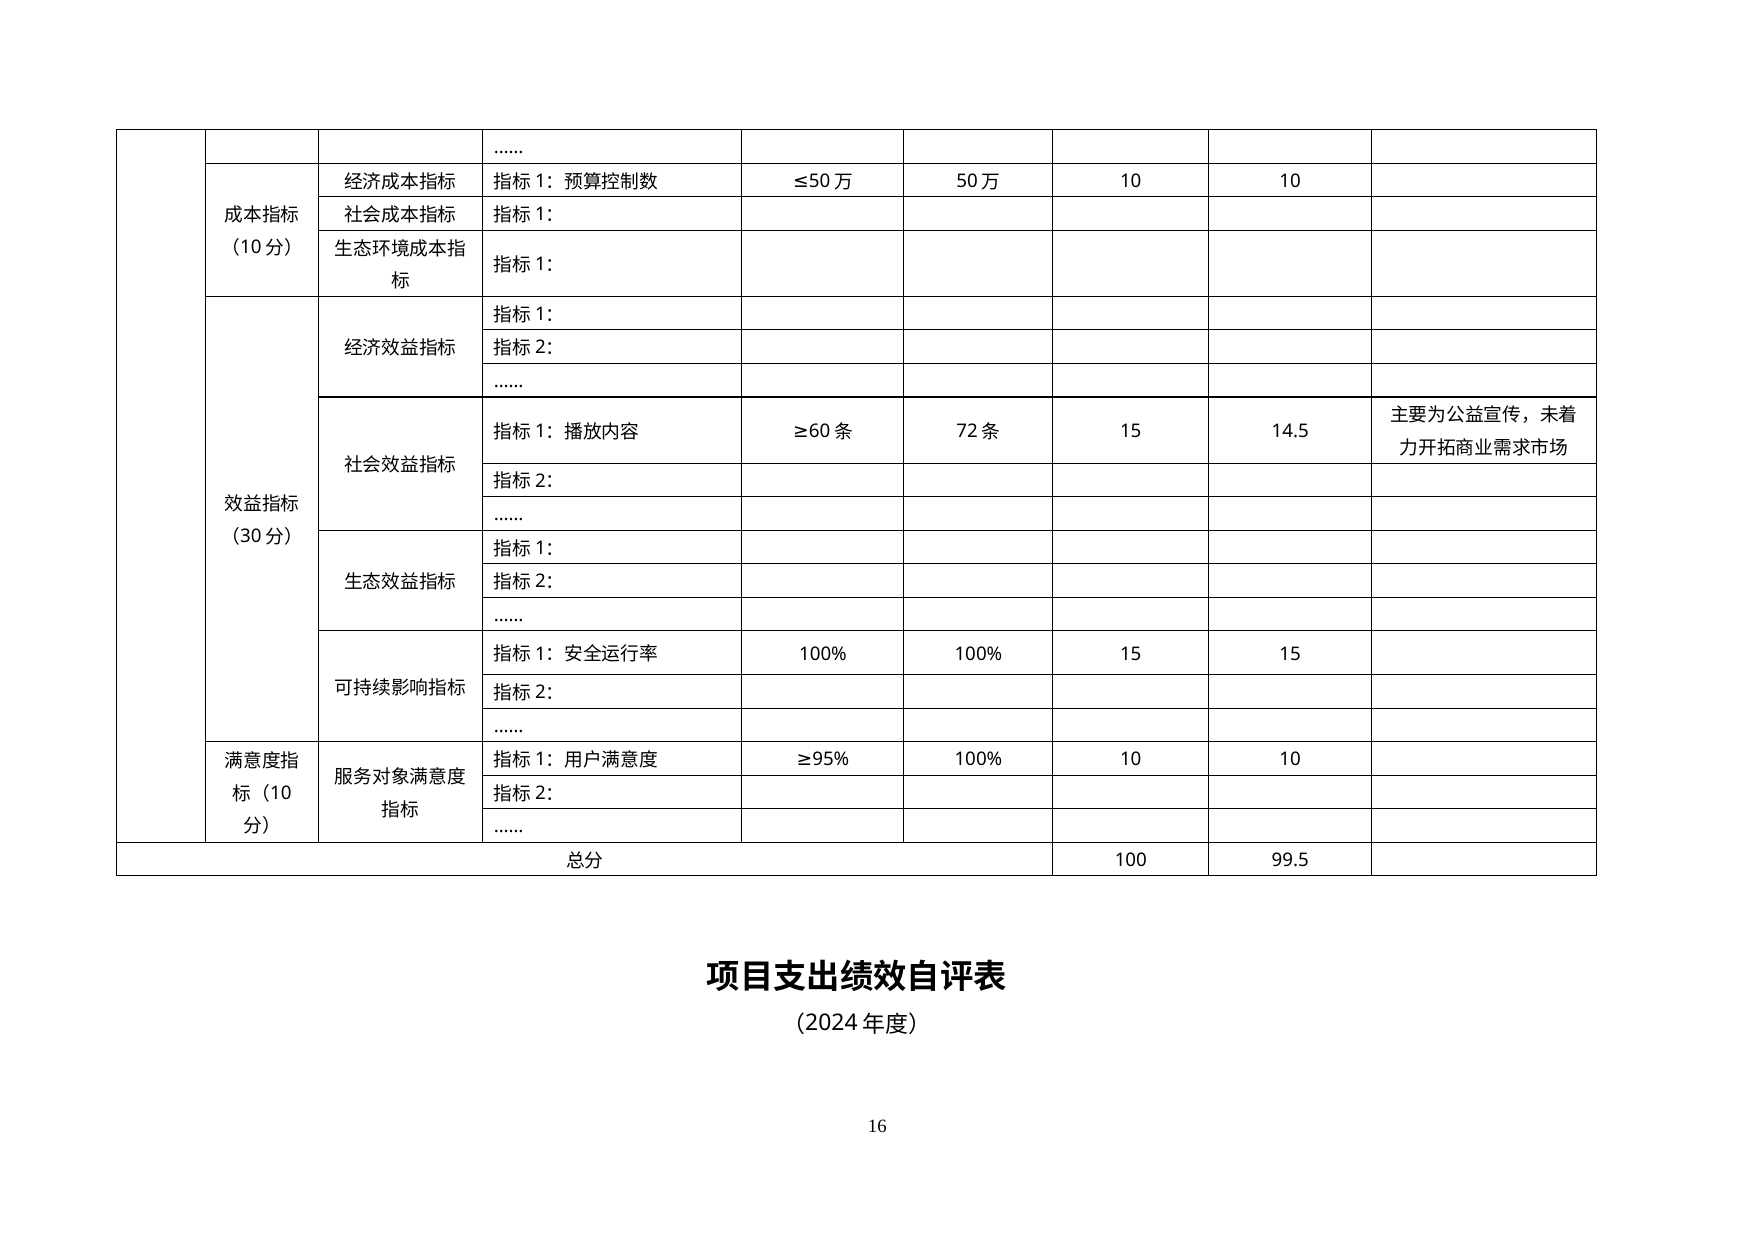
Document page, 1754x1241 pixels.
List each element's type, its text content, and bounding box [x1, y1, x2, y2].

table_cell 100% [904, 742, 1052, 774]
table_cell [1372, 675, 1596, 707]
table_cell 10 [1053, 164, 1208, 196]
table_cell 14.5 [1209, 398, 1371, 462]
table_cell [742, 531, 903, 563]
table_cell 效益指标（30分） [206, 297, 318, 741]
table_cell 指标2： [483, 464, 741, 496]
table_cell [904, 564, 1052, 597]
table_cell [1209, 197, 1371, 230]
table_cell 100% [904, 631, 1052, 674]
table_cell [1372, 297, 1596, 329]
table_cell [1053, 197, 1208, 230]
table_cell [1209, 464, 1371, 496]
table_cell 指标1：播放内容 [483, 398, 741, 462]
table_cell 15 [1209, 631, 1371, 674]
table_cell [742, 364, 903, 396]
table_cell [1372, 497, 1596, 529]
table_cell [742, 675, 903, 707]
table_cell …… [483, 598, 741, 630]
table_cell [742, 809, 903, 842]
table_cell （2024年度） [117, 1006, 1596, 1071]
table_cell [1372, 631, 1596, 674]
table_cell [1372, 809, 1596, 842]
table_cell 10 [1053, 742, 1208, 774]
table_cell [742, 564, 903, 597]
table_cell [904, 364, 1052, 396]
table_cell 15 [1053, 631, 1208, 674]
table_cell 指标1： [483, 231, 741, 296]
table_cell [1372, 330, 1596, 363]
table_cell [1209, 297, 1371, 329]
table_cell [1209, 564, 1371, 597]
table_cell [1053, 598, 1208, 630]
table_cell [1053, 497, 1208, 529]
table_cell [1209, 531, 1371, 563]
table_cell [1372, 709, 1596, 741]
table_cell [742, 709, 903, 741]
table_cell [1053, 809, 1208, 842]
table_cell 72条 [904, 398, 1052, 462]
table_cell 成本指标（10分） [206, 164, 318, 296]
table_cell [1053, 364, 1208, 396]
table_cell …… [483, 809, 741, 842]
table_cell [904, 464, 1052, 496]
table_cell [904, 598, 1052, 630]
table_cell 99.5 [1209, 843, 1371, 875]
table_cell [742, 598, 903, 630]
table_cell 经济效益指标 [319, 297, 482, 396]
table_cell [1209, 364, 1371, 396]
table_cell 社会成本指标 [319, 197, 482, 230]
table_cell 经济成本指标 [319, 164, 482, 196]
table_cell …… [483, 130, 741, 163]
table_cell 100% [742, 631, 903, 674]
table_cell [1053, 564, 1208, 597]
table_cell 指标1：安全运行率 [483, 631, 741, 674]
table_cell 指标2： [483, 675, 741, 707]
table_cell [1053, 675, 1208, 707]
table_cell [904, 130, 1052, 163]
table_cell 指标2： [483, 564, 741, 597]
table_cell [742, 297, 903, 329]
table_cell 指标2： [483, 330, 741, 363]
table_cell 服务对象满意度指标 [319, 742, 482, 842]
table_cell [1372, 598, 1596, 630]
table_cell 总分 [117, 843, 1052, 875]
table_cell 指标2： [483, 776, 741, 808]
table_cell [742, 130, 903, 163]
table_cell [1053, 776, 1208, 808]
table_cell [742, 197, 903, 230]
table_cell [1053, 531, 1208, 563]
table_cell [1209, 675, 1371, 707]
table_cell …… [483, 364, 741, 396]
table_cell 指标1： [483, 297, 741, 329]
table_cell 指标1：预算控制数 [483, 164, 741, 196]
table_cell [1053, 297, 1208, 329]
table_cell [1209, 130, 1371, 163]
table_cell [904, 709, 1052, 741]
table_cell 15 [1053, 398, 1208, 462]
table_cell …… [483, 709, 741, 741]
table_cell [1372, 197, 1596, 230]
table_cell [1053, 709, 1208, 741]
table_cell [904, 231, 1052, 296]
table_cell 满意度指标（10分） [206, 742, 318, 842]
table_cell 主要为公益宣传，未着力开拓商业需求市场 [1372, 398, 1596, 462]
table_cell [904, 297, 1052, 329]
table_cell 指标1：用户满意度 [483, 742, 741, 774]
table_cell [904, 330, 1052, 363]
table_cell ≤50万 [742, 164, 903, 196]
table_cell [904, 497, 1052, 529]
table_cell 生态效益指标 [319, 531, 482, 630]
table_cell [1209, 231, 1371, 296]
table_cell [1209, 709, 1371, 741]
table_cell 10 [1209, 164, 1371, 196]
table_cell [1372, 776, 1596, 808]
table_cell [1372, 231, 1596, 296]
table_cell [904, 197, 1052, 230]
table_cell [742, 776, 903, 808]
table_cell [1209, 497, 1371, 529]
table_cell 指标1： [483, 197, 741, 230]
table_cell [1209, 598, 1371, 630]
table_cell [1209, 776, 1371, 808]
table_cell 社会效益指标 [319, 398, 482, 529]
table_cell [904, 776, 1052, 808]
table_cell 100 [1053, 843, 1208, 875]
table_cell [1053, 464, 1208, 496]
table_cell [904, 531, 1052, 563]
table_cell [1053, 231, 1208, 296]
table_cell [1053, 330, 1208, 363]
table_cell [1372, 843, 1596, 875]
table_cell [1372, 130, 1596, 163]
table_cell [1372, 564, 1596, 597]
table_cell [1372, 464, 1596, 496]
table_header 项目支出绩效自评表 [117, 941, 1596, 1006]
table_cell 10 [1209, 742, 1371, 774]
table_cell [742, 497, 903, 529]
table_cell [1372, 742, 1596, 774]
table_cell ≥95% [742, 742, 903, 774]
table_cell 指标1： [483, 531, 741, 563]
table_cell 生态环境成本指标 [319, 231, 482, 296]
table_cell [904, 675, 1052, 707]
table_cell [1209, 330, 1371, 363]
table_cell [1209, 809, 1371, 842]
table_cell [1053, 130, 1208, 163]
table_cell [742, 231, 903, 296]
table_cell [742, 464, 903, 496]
table_cell [1372, 364, 1596, 396]
table_cell 可持续影响指标 [319, 631, 482, 741]
table_cell [1372, 164, 1596, 196]
table_cell [742, 330, 903, 363]
table_cell [904, 809, 1052, 842]
table_cell [1372, 531, 1596, 563]
table_cell 50万 [904, 164, 1052, 196]
table_cell ≥60条 [742, 398, 903, 462]
table_cell …… [483, 497, 741, 529]
